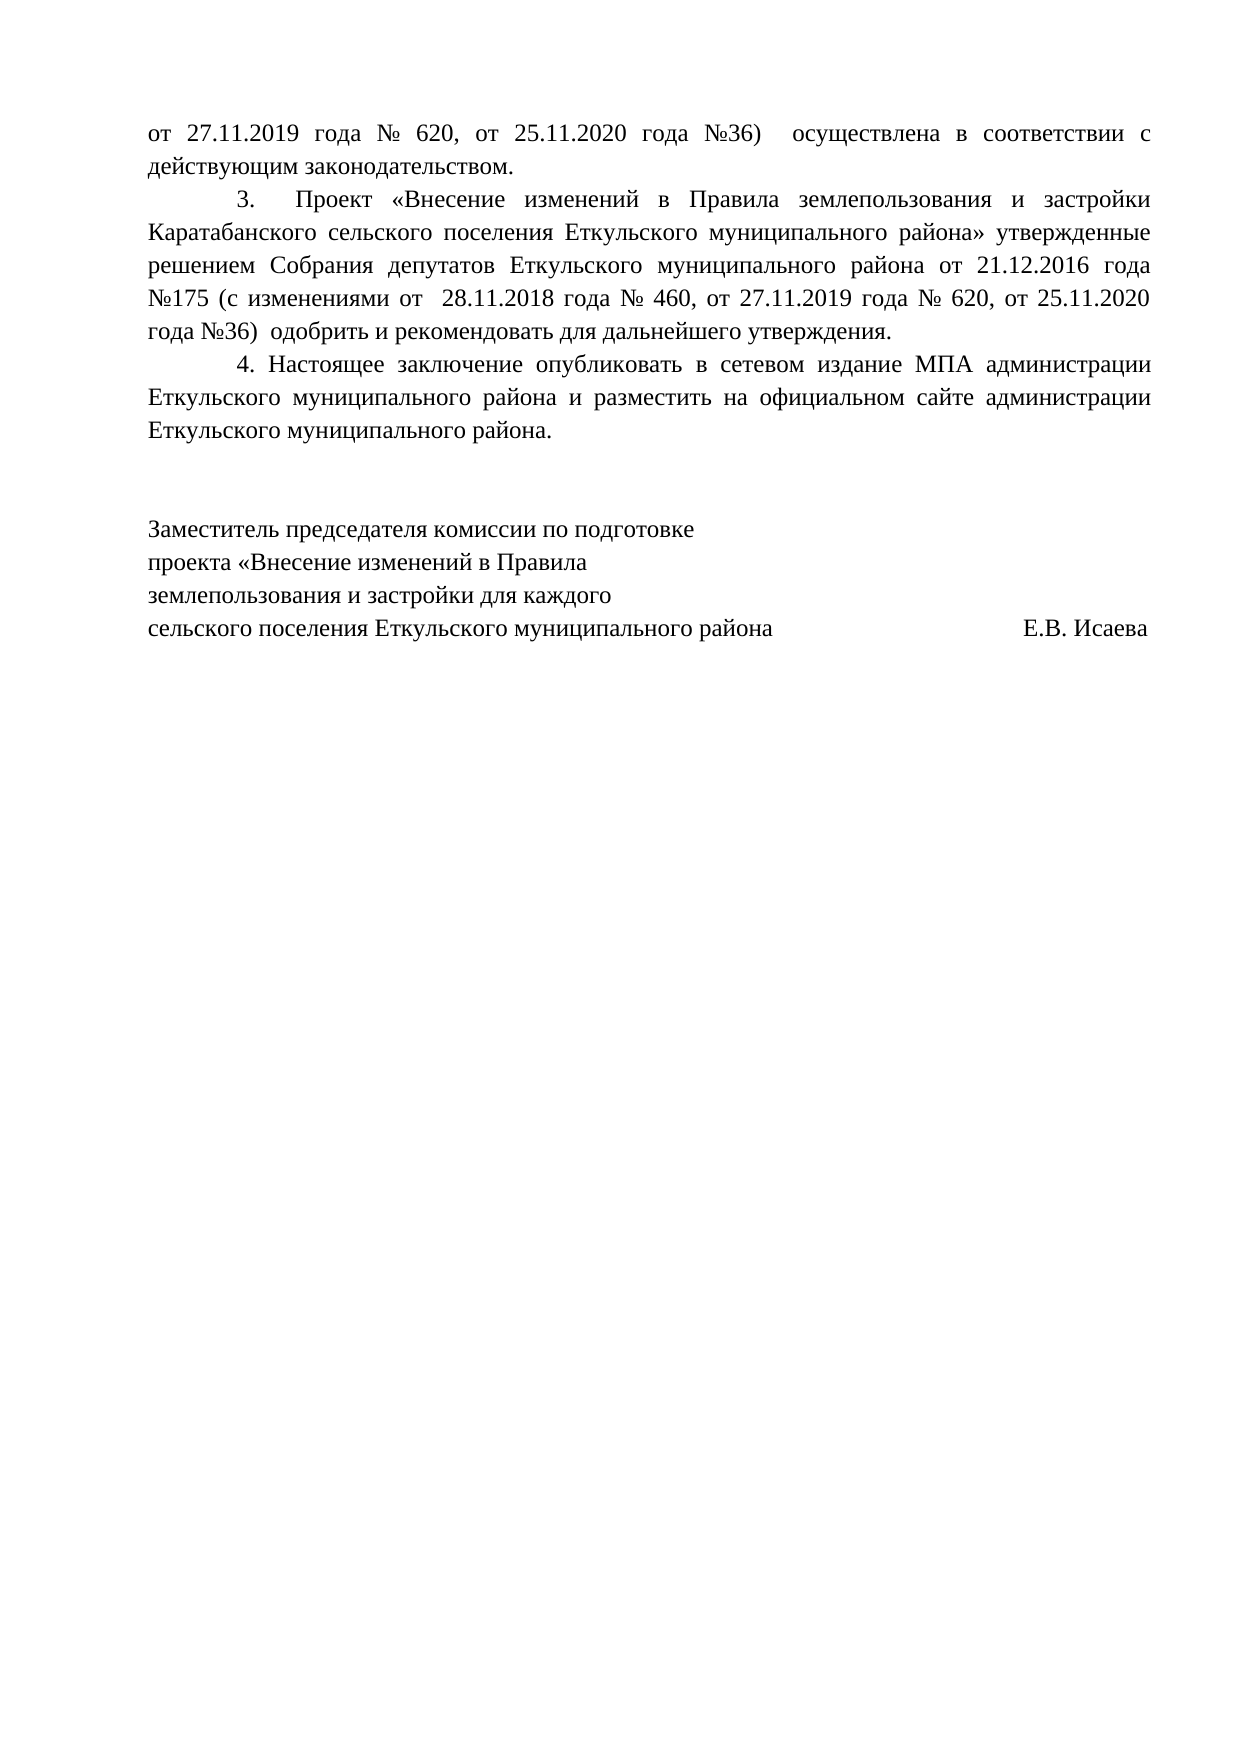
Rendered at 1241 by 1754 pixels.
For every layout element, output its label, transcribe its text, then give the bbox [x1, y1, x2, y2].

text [148, 118, 1152, 180]
text проекта «Внесение изменений в Правила [148, 547, 1152, 575]
text 4. Настоящее заключение опубликовать в сетевом издание МПА администрации Еткульского муниципального района и разместить на официальном сайте администрации Еткульского муниципального района. [148, 349, 1152, 444]
text 3. Проект «Внесение изменений в Правила землепользования и застройки Каратабанского сельского поселения Еткульского муниципального района» утвержденные решением Собрания депутатов Еткульского муниципального района от 21.12.2016 года №175 (с изменениями от 28.11.2018 года № 460, от 27.11.2019 года № 620, от 25.11.2020 года №36) одобрить и рекомендовать для дальнейшего утверждения. [148, 184, 1152, 345]
text землепользования и застройки для каждого [148, 580, 1152, 608]
text Заместитель председателя комиссии по подготовке [148, 514, 1152, 542]
text сельского поселения Еткульского муниципального района Е.В. Исаева [148, 613, 1152, 641]
